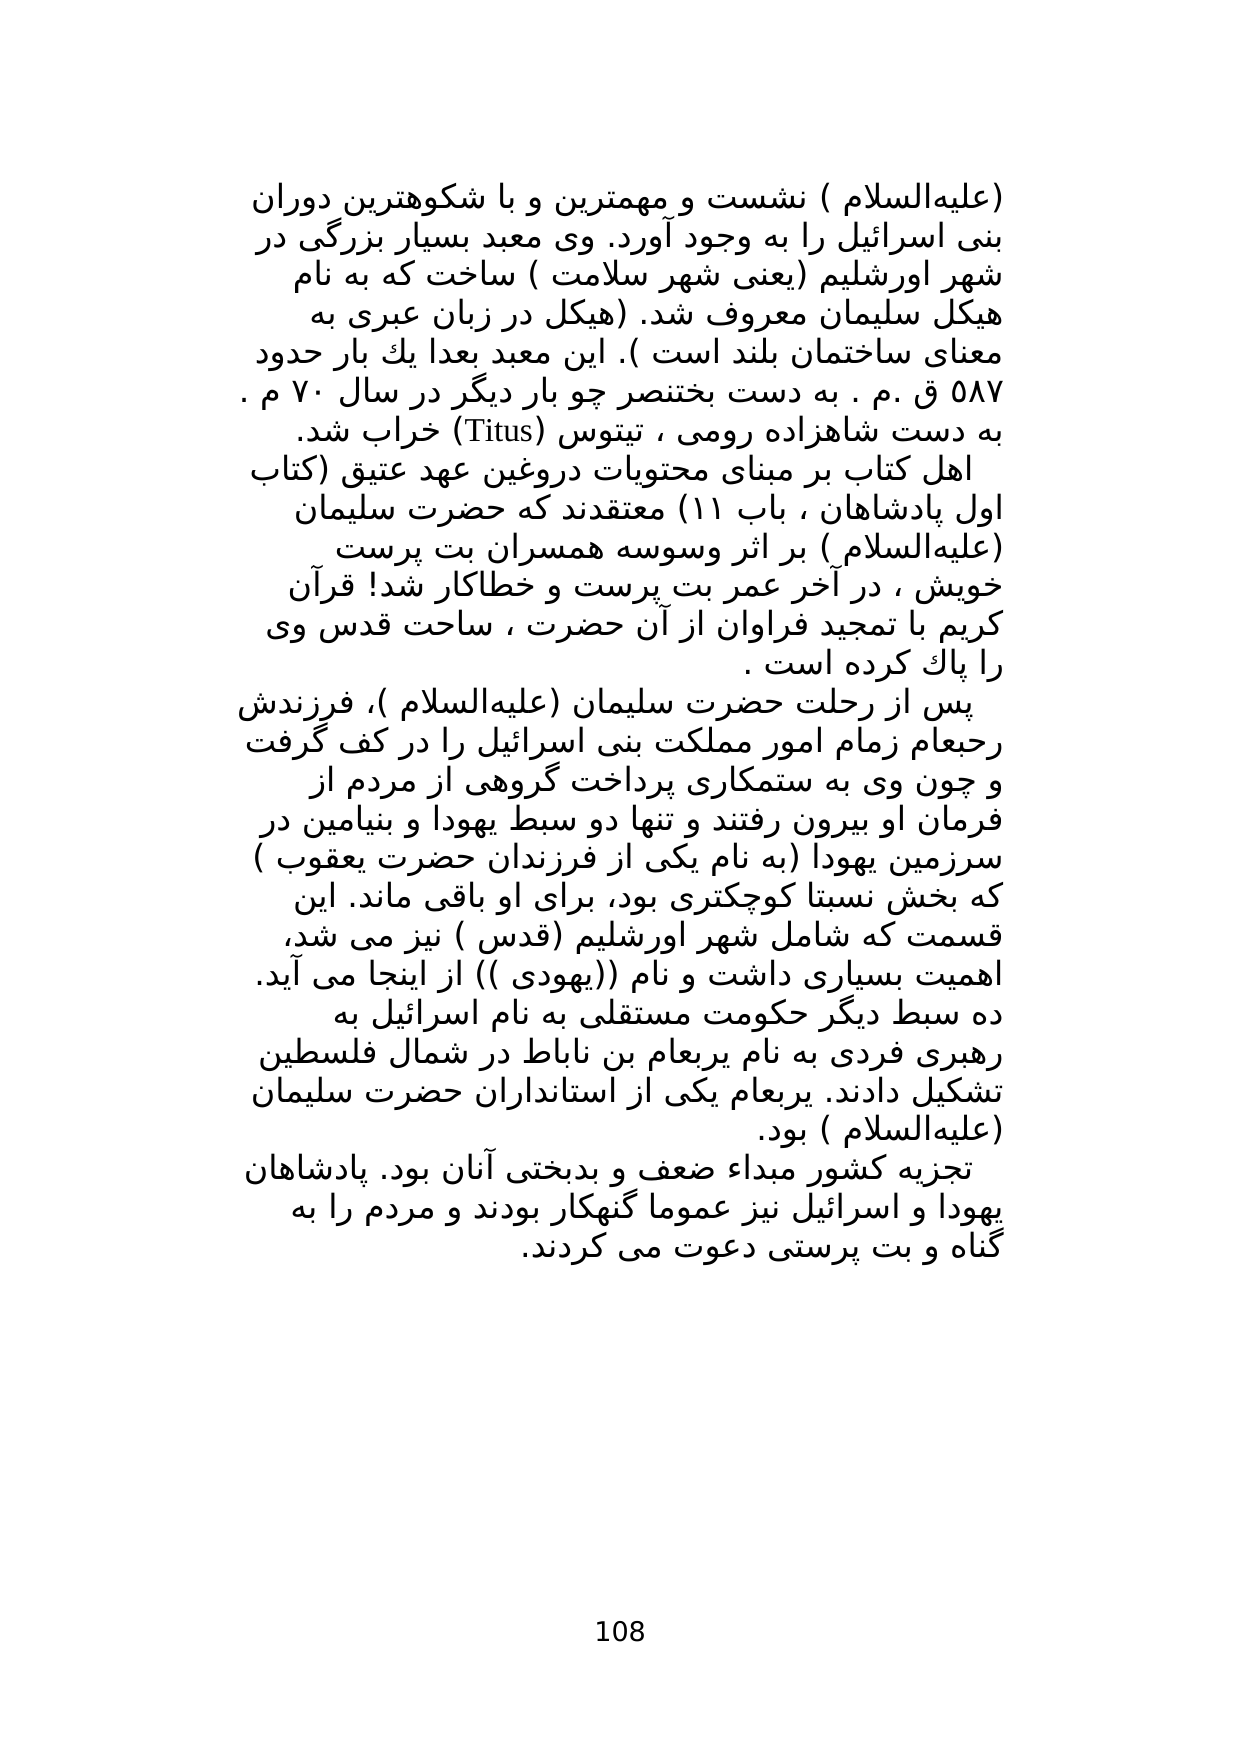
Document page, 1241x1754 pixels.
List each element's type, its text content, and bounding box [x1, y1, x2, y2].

text پس از رحلت حضرت سليمان (عليه‌السلام )، فرزندش رحبعام زمام امور مملكت بنى اسرائيل را در كف گرفت و چون وى به ستمكارى پرداخت گروهى از مردم از فرمان او بيرون رفتند و تنها دو سبط يهودا و بنيامين در سرزمين يهودا (به نام يكى از فرزندان حضرت يعقوب ) كه بخش نسبتا كوچكترى بود، براى او باقى ماند. اين قسمت كه شامل شهر اورشليم (قدس ) نيز مى شد، اهميت بسيارى داشت و نام ((يهودى )) از اينجا مى آيد. ده سبط ديگر حكومت مستقلى به نام اسرائيل به رهبرى فردى به نام يربعام بن ناباط در شمال فلسطين تشكيل دادند. يربعام يكى از استانداران حضرت سليمان (عليه‌السلام ) بود. [236, 682, 1004, 1149]
text اهل كتاب بر مبناى محتويات دروغين عهد عتيق (كتاب اول پادشاهان ، باب ١١) معتقدند كه حضرت سليمان (عليه‌السلام ) بر اثر وسوسه همسران بت پرست خويش ، در آخر عمر بت پرست و خطاكار شد! قرآن كريم با تمجيد فراوان از آن حضرت ، ساحت قدس وى را پاك كرده است . [236, 449, 1004, 682]
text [236, 177, 1004, 449]
text تجزيه كشور مبداء ضعف و بدبختى آنان بود. پادشاهان يهودا و اسرائيل نيز عموما گنهكار بودند و مردم را به گناه و بت پرستى دعوت مى كردند. [236, 1149, 1004, 1265]
